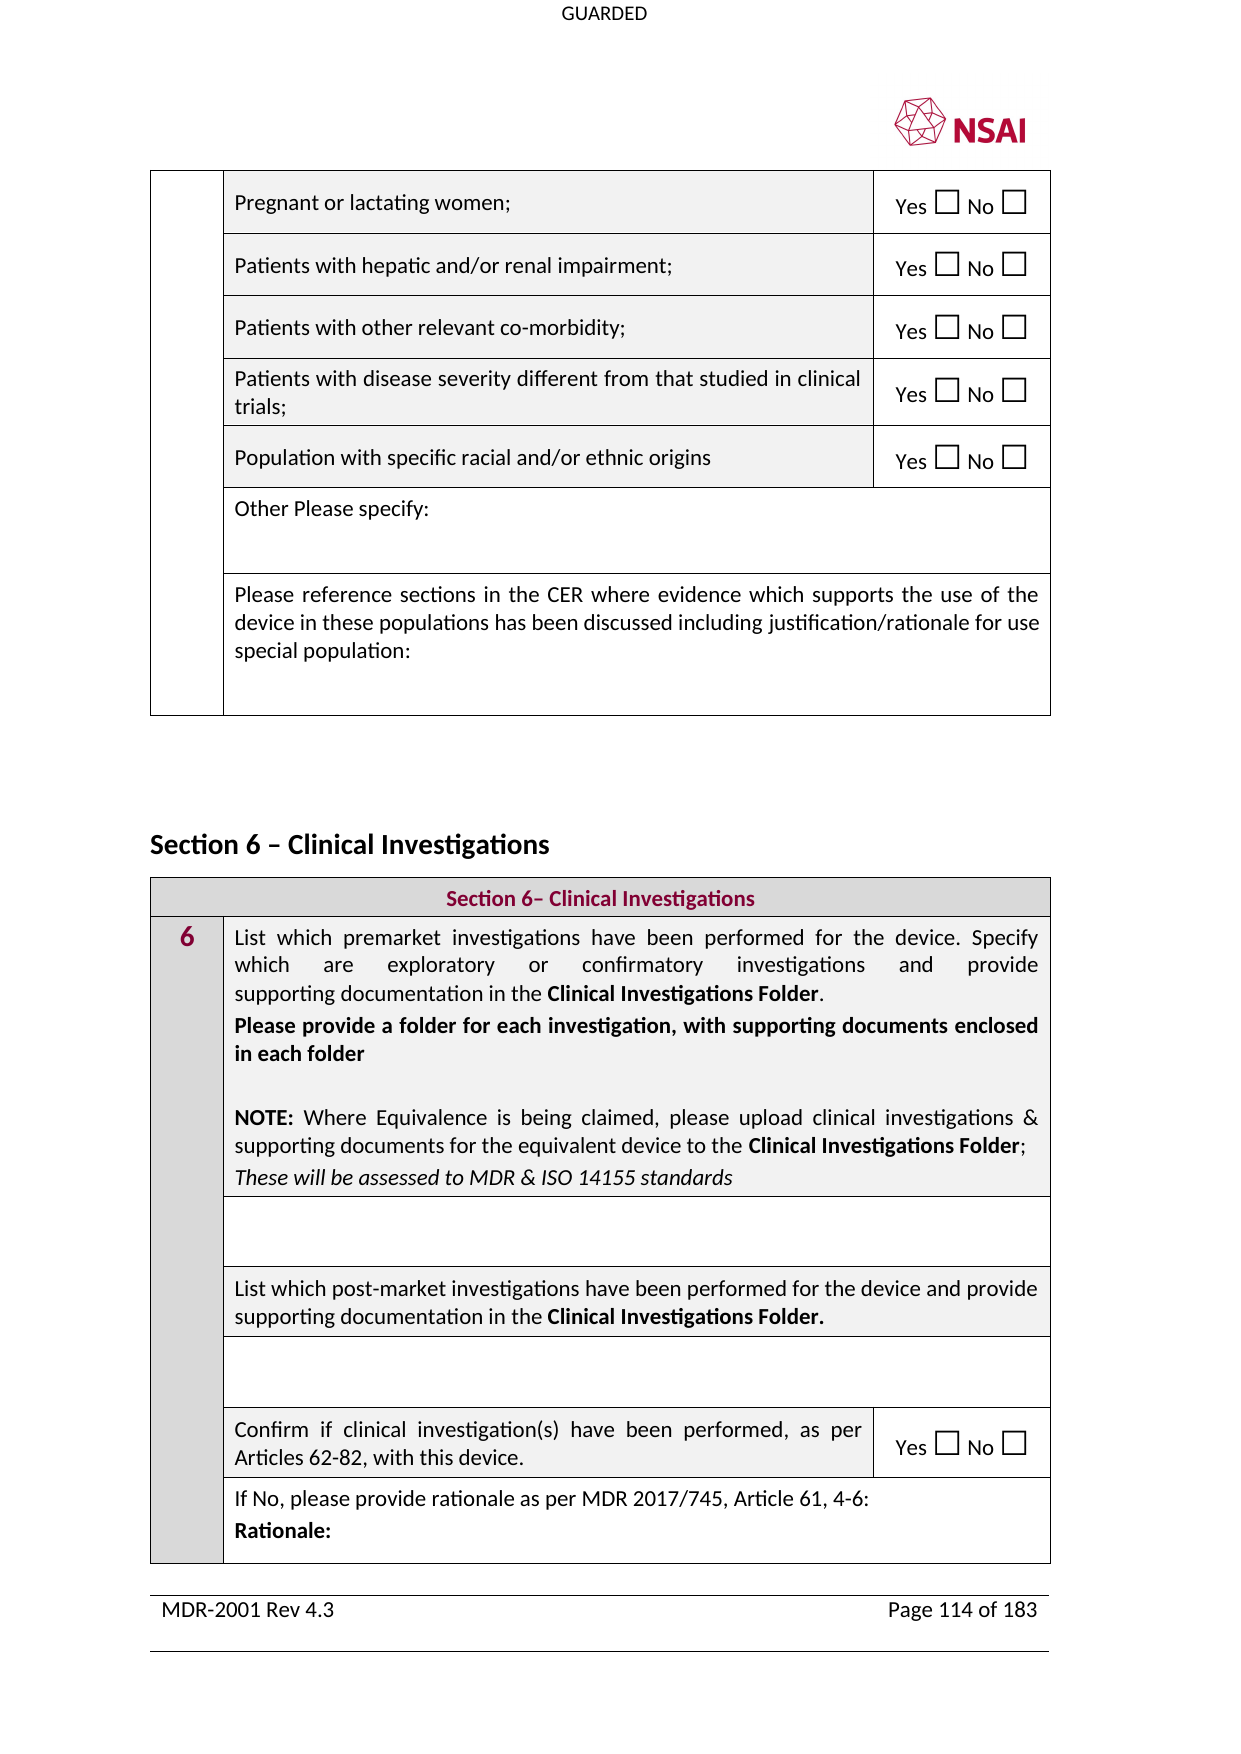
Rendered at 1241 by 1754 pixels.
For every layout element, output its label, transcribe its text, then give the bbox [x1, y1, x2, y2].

table_cell Yes No [874, 426, 1050, 487]
table_cell 6 [151, 917, 223, 1563]
table_cell [224, 1337, 1050, 1407]
table_header Section 6– Clinical Investigations [151, 878, 1050, 916]
table_cell Patients with other relevant co-morbidity; [224, 296, 873, 358]
table_cell Other Please specify: [224, 488, 1050, 573]
table_cell Yes No [874, 1408, 1050, 1477]
table_cell [224, 1197, 1050, 1266]
table_cell Yes No [874, 296, 1050, 358]
table_cell Population with specific racial and/or ethnic origins [224, 426, 873, 487]
table_cell List which post-market investigations have been performed for the device and provide supporting documentation in the Clinical Investigations Folder. [224, 1267, 1050, 1336]
table_cell Yes No [874, 171, 1050, 232]
table_cell List which premarket investigations have been performed for the device. Specify which are exploratory or confirmatory investigations and provide supporting documentation in the Clinical Investigations Folder. Please provide a folder for each investigation, with supporting documents enclosed in each folder NOTE: Where Equivalence is being claimed, please upload clinical investigations & supporting documents for the equivalent device to the Clinical Investigations Folder; These will be assessed to MDR & ISO 14155 standards [224, 917, 1050, 1196]
table_cell Yes No [874, 234, 1050, 295]
table_cell Yes No [874, 359, 1050, 424]
table_cell Patients with hepatic and/or renal impairment; [224, 234, 873, 295]
table_cell Please reference sections in the CER where evidence which supports the use of the device in these populations has been discussed including justification/rationale for use special population: [224, 574, 1050, 715]
subtitle Section 6 – Clinical Investigations [150, 826, 1048, 862]
picture [870, 73, 1049, 170]
table_cell Confirm if clinical investigation(s) have been performed, as per Articles 62-82, with this device. [224, 1408, 873, 1477]
table_cell Pregnant or lactating women; [224, 171, 873, 232]
table_cell If No, please provide rationale as per MDR 2017/745, Article 61, 4-6: Rationale: [224, 1478, 1050, 1563]
table_cell Patients with disease severity different from that studied in clinical trials; [224, 359, 873, 424]
